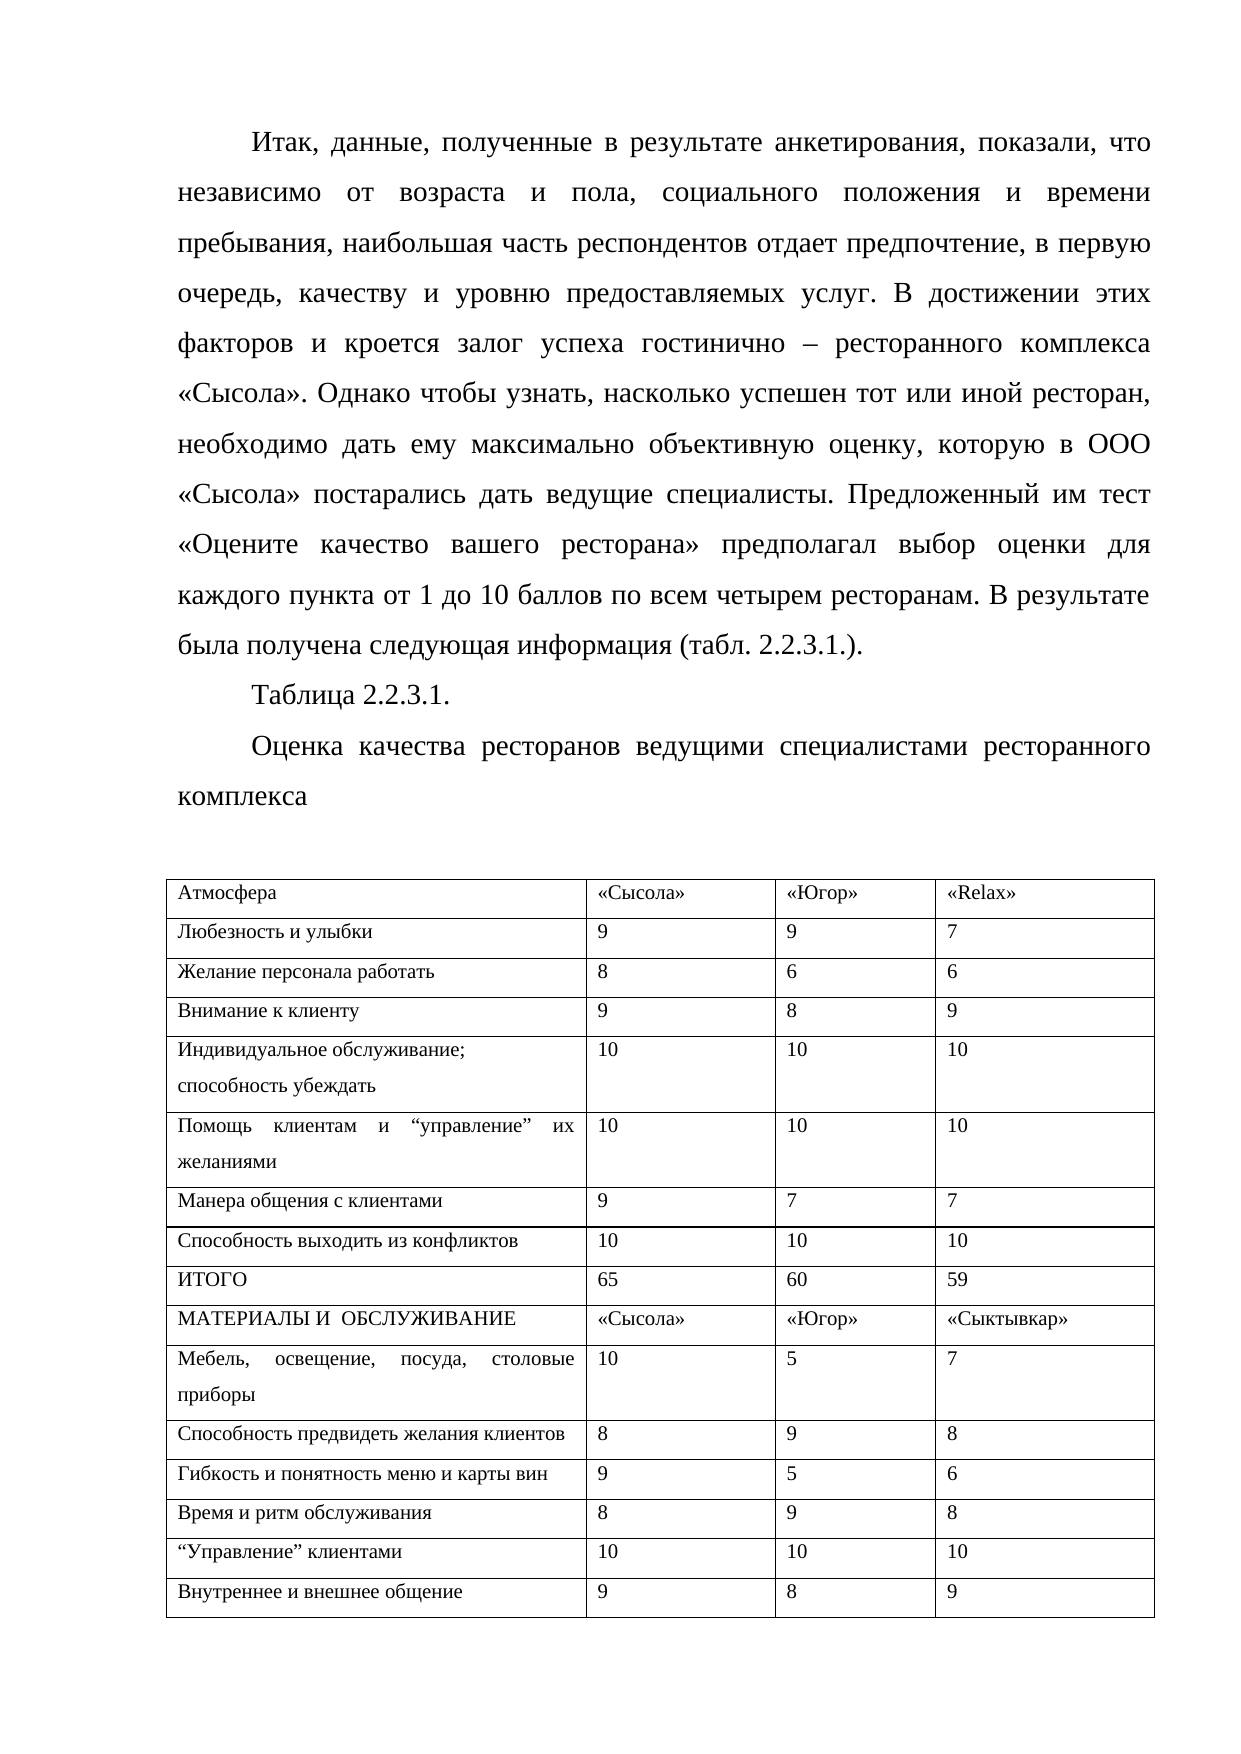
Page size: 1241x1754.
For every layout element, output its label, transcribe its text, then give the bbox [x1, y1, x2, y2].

table_cell 8 [776, 998, 935, 1036]
table_cell 7 [936, 1188, 1154, 1226]
table_cell “Управление” клиентами [167, 1539, 586, 1577]
table_cell 9 [776, 919, 935, 957]
table_header «Югор» [776, 880, 935, 918]
table_cell 10 [587, 1037, 775, 1112]
table_cell 9 [936, 998, 1154, 1036]
table_cell 10 [776, 1113, 935, 1187]
table_cell 5 [776, 1460, 935, 1499]
table_header «Relax» [936, 880, 1154, 918]
table_cell «Сыктывкар» [936, 1306, 1154, 1344]
table_cell 10 [936, 1539, 1154, 1577]
table_cell 9 [587, 919, 775, 957]
table_cell 6 [936, 959, 1154, 997]
table_cell 10 [776, 1539, 935, 1577]
table_cell Время и ритм обслуживания [167, 1500, 586, 1538]
table_cell 8 [587, 1500, 775, 1538]
table_cell 10 [587, 1228, 775, 1266]
table_cell Гибкость и понятность меню и карты вин [167, 1460, 586, 1499]
table_header «Сысола» [587, 880, 775, 918]
table_header Атмосфера [167, 880, 586, 918]
table_cell Внимание к клиенту [167, 998, 586, 1036]
text Оценка качества ресторанов ведущими специалистами ресторанного комплекса [177, 728, 1152, 812]
table_cell Помощь клиентам и “управление” их желаниями [167, 1113, 586, 1187]
table_cell 9 [587, 1188, 775, 1226]
table_cell ИТОГО [167, 1267, 586, 1305]
table_cell 8 [776, 1579, 935, 1617]
table_cell 9 [776, 1500, 935, 1538]
table_cell 8 [936, 1421, 1154, 1459]
table_cell 9 [776, 1421, 935, 1459]
table_cell 9 [587, 998, 775, 1036]
table_cell 10 [936, 1037, 1154, 1112]
table_cell МАТЕРИАЛЫ И ОБСЛУЖИВАНИЕ [167, 1306, 586, 1344]
table_cell 10 [776, 1037, 935, 1112]
text Таблица 2.2.3.1. [177, 677, 1152, 711]
table_cell 6 [776, 959, 935, 997]
table_cell Мебель, освещение, посуда, столовые приборы [167, 1346, 586, 1420]
table_cell 59 [936, 1267, 1154, 1305]
table_cell 10 [587, 1113, 775, 1187]
table_cell Желание персонала работать [167, 959, 586, 997]
table_cell 9 [936, 1579, 1154, 1617]
table_cell 10 [936, 1228, 1154, 1266]
table_cell 8 [587, 1421, 775, 1459]
table_cell Индивидуальное обслуживание; способность убеждать [167, 1037, 586, 1112]
table_cell 8 [936, 1500, 1154, 1538]
table_cell 10 [587, 1346, 775, 1420]
table_cell 65 [587, 1267, 775, 1305]
table_cell Любезность и улыбки [167, 919, 586, 957]
table_cell 7 [936, 919, 1154, 957]
table_cell 8 [587, 959, 775, 997]
table_cell Способность выходить из конфликтов [167, 1228, 586, 1266]
table_cell 10 [587, 1539, 775, 1577]
table_cell Способность предвидеть желания клиентов [167, 1421, 586, 1459]
table_cell 6 [936, 1460, 1154, 1499]
table_cell Манера общения с клиентами [167, 1188, 586, 1226]
table_cell 10 [936, 1113, 1154, 1187]
text Итак, данные, полученные в результате анкетирования, показали, что независимо от возраста и пола, социального положения и времени пребывания, наибольшая часть респондентов отдает предпочтение, в первую очередь, качеству и уровню предоставляемых услуг. В достижении этих факторов и кроется залог успеха гостинично – ресторанного комплекса «Сысола». Однако чтобы узнать, насколько успешен тот или иной ресторан, необходимо дать ему максимально объективную оценку, которую в ООО «Сысола» постарались дать ведущие специалисты. Предложенный им тест «Оцените качество вашего ресторана» предполагал выбор оценки для каждого пункта от 1 до 10 баллов по всем четырем ресторанам. В результате была получена следующая информация (табл. 2.2.3.1.). [177, 124, 1152, 661]
table_cell 5 [776, 1346, 935, 1420]
table_cell 60 [776, 1267, 935, 1305]
table_cell 9 [587, 1579, 775, 1617]
table_cell 10 [776, 1228, 935, 1266]
table_cell 7 [776, 1188, 935, 1226]
table_cell «Югор» [776, 1306, 935, 1344]
table_cell 7 [936, 1346, 1154, 1420]
table_cell Внутреннее и внешнее общение [167, 1579, 586, 1617]
table_cell «Сысола» [587, 1306, 775, 1344]
table_cell 9 [587, 1460, 775, 1499]
